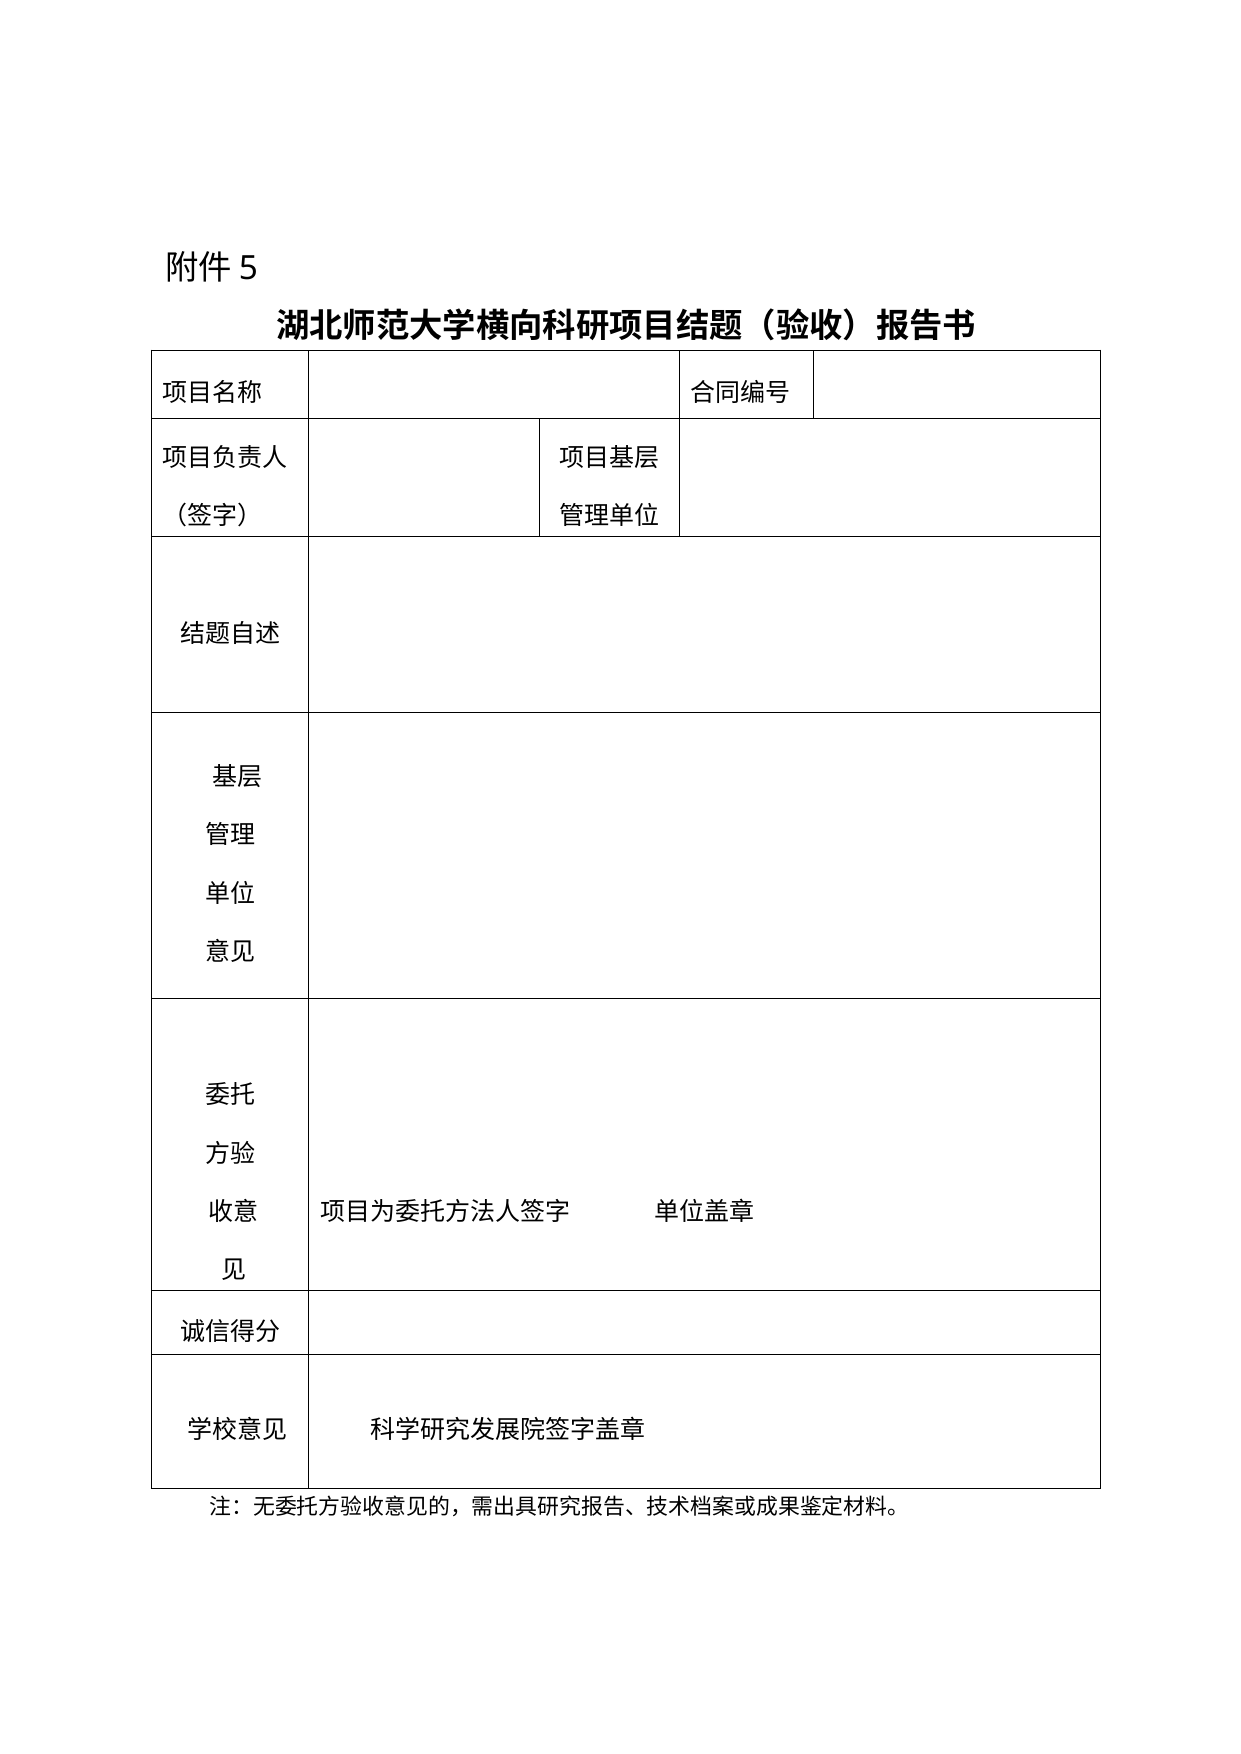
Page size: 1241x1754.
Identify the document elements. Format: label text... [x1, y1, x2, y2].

table_cell 科学研究发展院签字盖章 [309, 1355, 1100, 1488]
table_header 项目名称 [152, 351, 308, 418]
text 湖北师范大学横向科研项目结题（验收）报告书 [165, 291, 1087, 349]
table_cell 委托 方验 收意 见 [152, 999, 308, 1290]
table_header 合同编号 [680, 351, 813, 418]
table_cell 项目负责人（签字） [152, 419, 308, 536]
table_cell [680, 419, 1100, 536]
text 注：无委托方验收意见的，需出具研究报告、技术档案或成果鉴定材料。 [165, 1489, 1087, 1521]
table_header [814, 351, 1100, 418]
table_cell [309, 537, 1100, 712]
table_cell [309, 713, 1100, 998]
table_cell 项目基层 管理单位 [540, 419, 679, 536]
table_cell 学校意见 [152, 1355, 308, 1488]
table_header [309, 351, 679, 418]
table_cell 基层 管理 单位 意见 [152, 713, 308, 998]
table_cell 诚信得分 [152, 1291, 308, 1354]
table_cell [309, 419, 539, 536]
table_cell [309, 1291, 1100, 1354]
table_cell 结题自述 [152, 537, 308, 712]
text 附件5 [165, 233, 1087, 291]
table_cell 项目为委托方法人签字 单位盖章 [309, 999, 1100, 1290]
